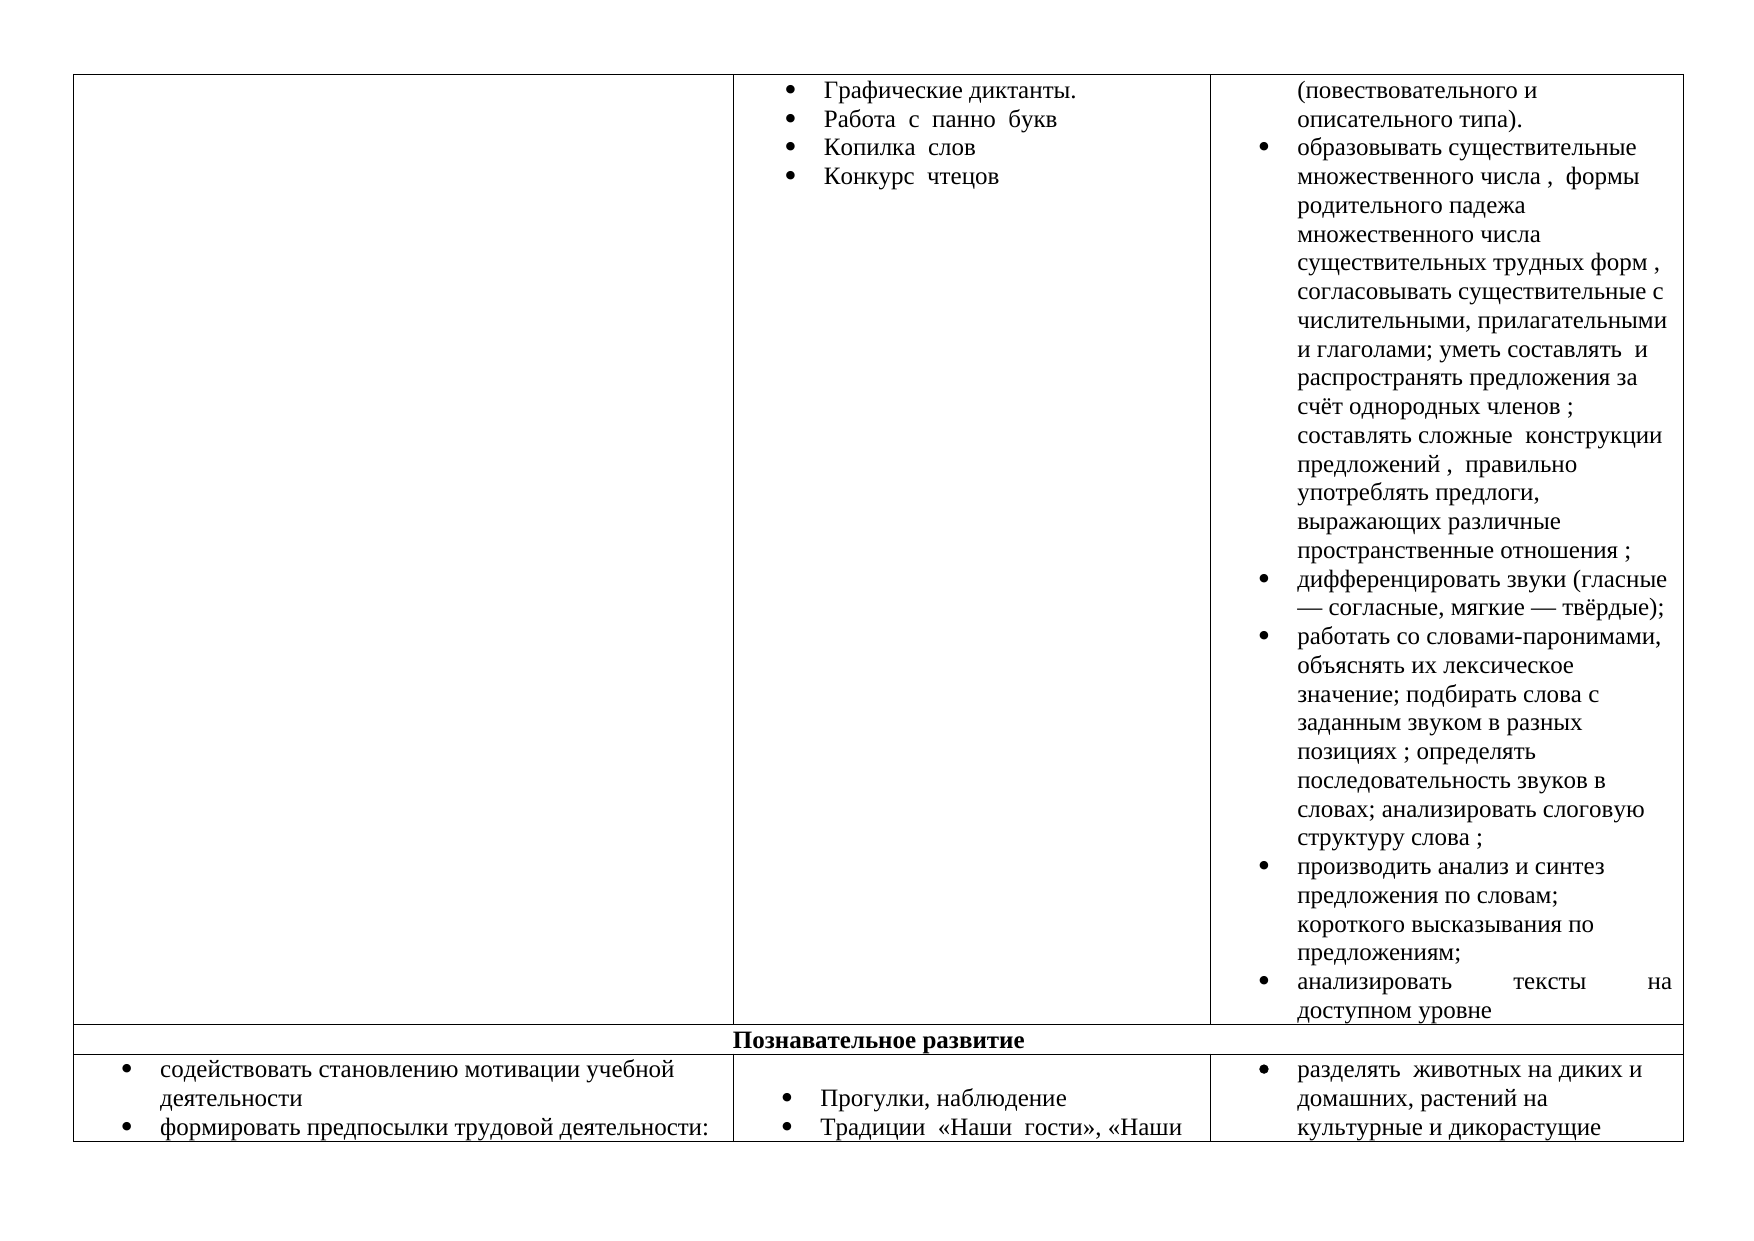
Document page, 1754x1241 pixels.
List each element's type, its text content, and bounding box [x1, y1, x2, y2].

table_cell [734, 75, 1210, 1024]
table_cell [734, 1055, 1210, 1141]
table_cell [74, 75, 733, 1024]
table_cell Познавательное развитие [74, 1025, 1683, 1053]
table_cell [1211, 1055, 1683, 1141]
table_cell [74, 1055, 733, 1141]
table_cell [1211, 75, 1683, 1024]
